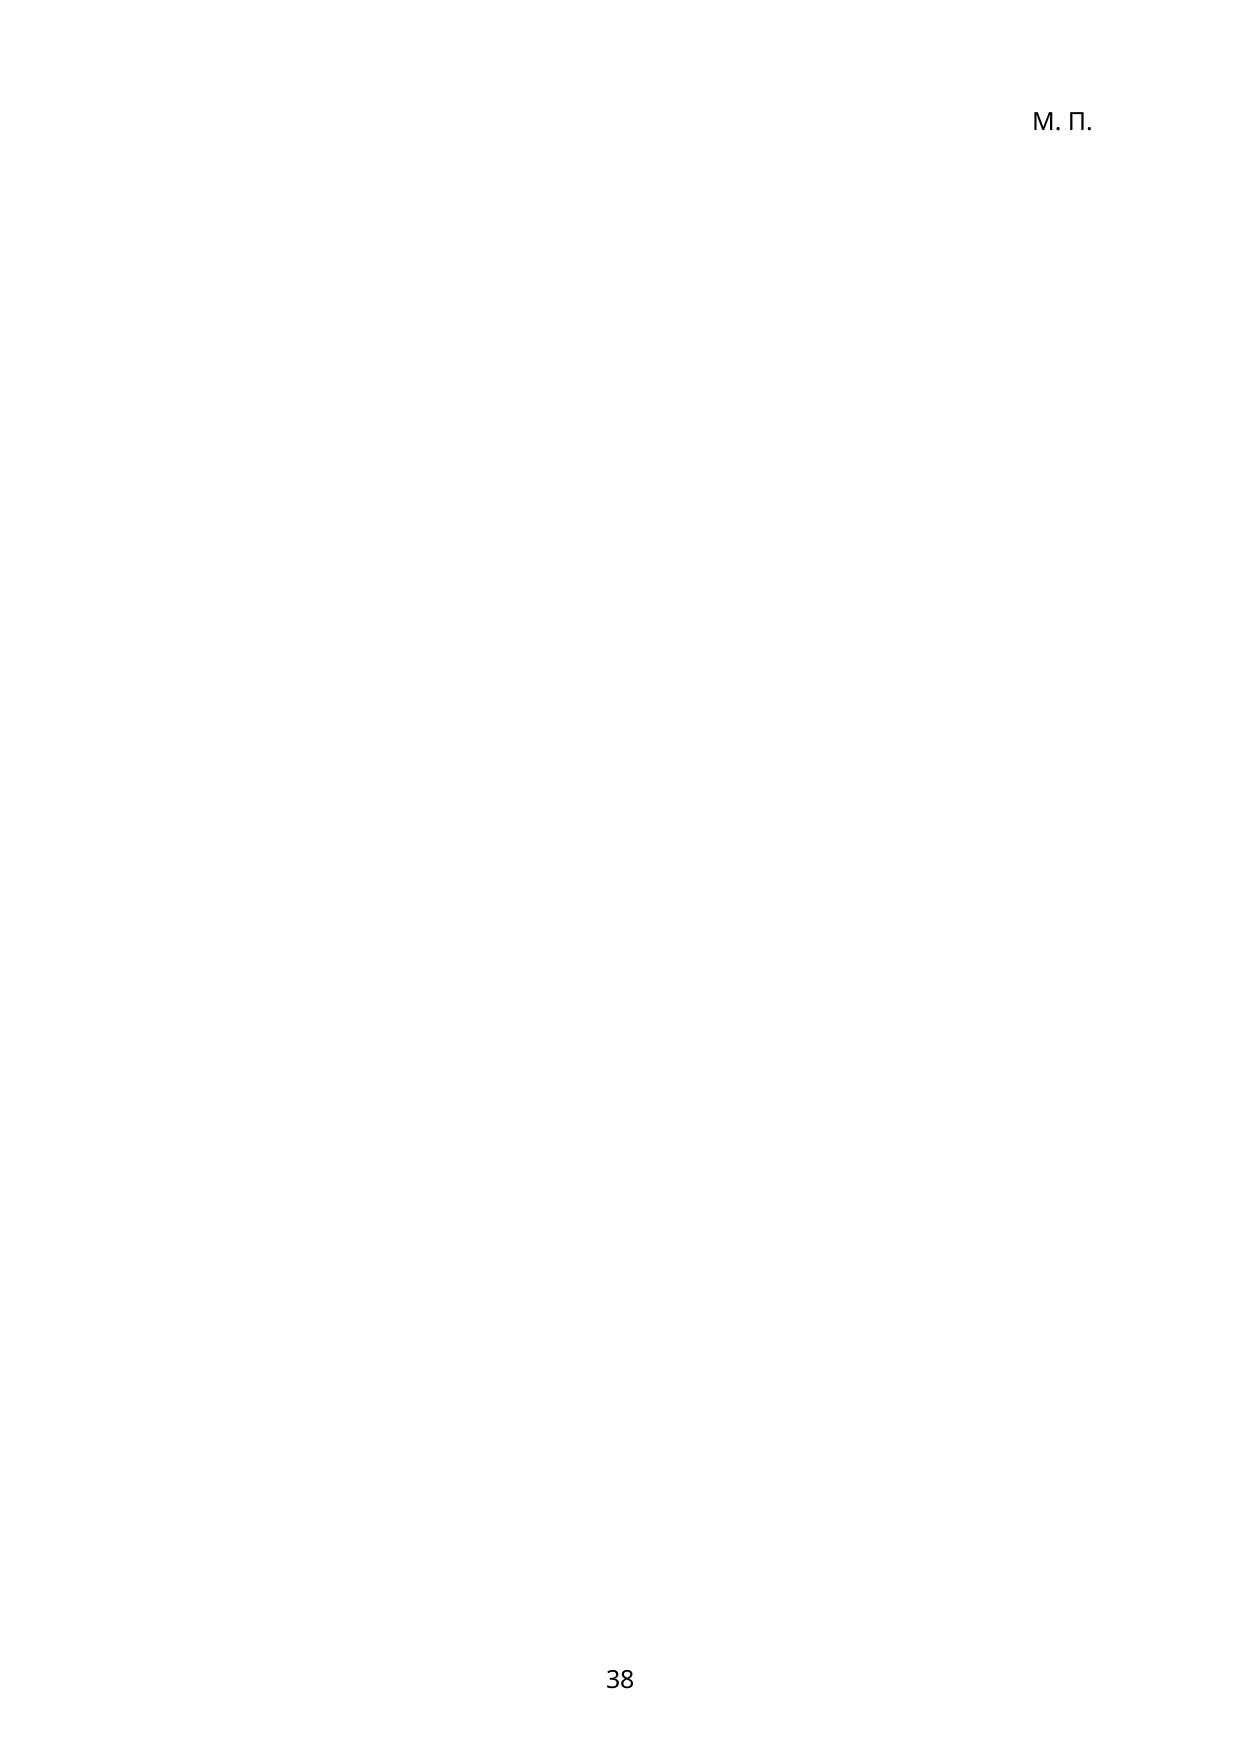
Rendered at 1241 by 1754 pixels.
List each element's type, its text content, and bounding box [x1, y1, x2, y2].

text М. П. [148, 103, 1092, 137]
